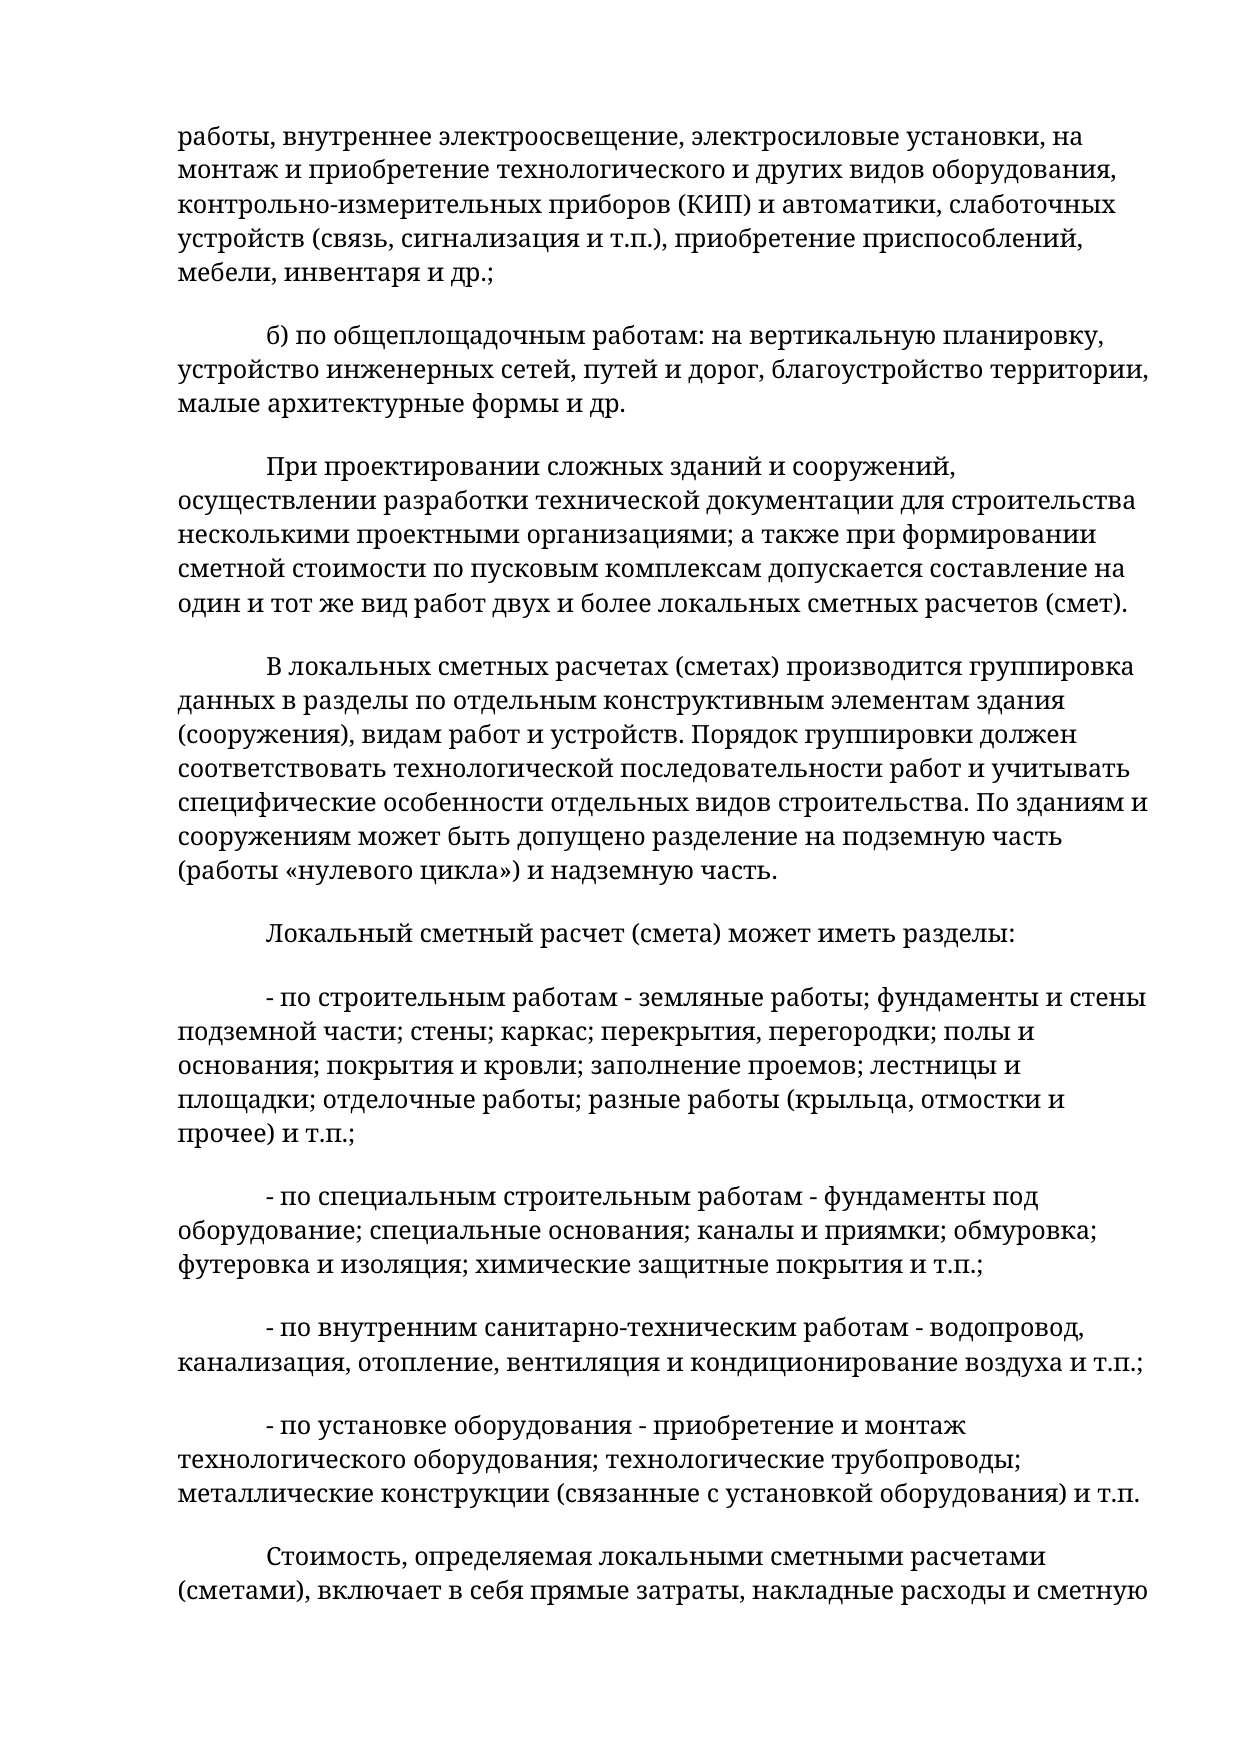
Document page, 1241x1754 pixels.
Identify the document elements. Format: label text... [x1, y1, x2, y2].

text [177, 1539, 1152, 1607]
text При проектировании сложных зданий и сооружений, осуществлении разработки технической документации для строительства несколькими проектными организациями; а также при формировании сметной стоимости по пусковым комплексам допускается составление на один и тот же вид работ двух и более локальных сметных расчетов (смет). [177, 449, 1152, 619]
text - по строительным работам - земляные работы; фундаменты и стены подземной части; стены; каркас; перекрытия, перегородки; полы и основания; покрытия и кровли; заполнение проемов; лестницы и площадки; отделочные работы; разные работы (крыльца, отмостки и прочее) и т.п.; [177, 979, 1152, 1149]
text - по специальным строительным работам - фундаменты под оборудование; специальные основания; каналы и приямки; обмуровка; футеровка и изоляция; химические защитные покрытия и т.п.; [177, 1179, 1152, 1281]
text б) по общеплощадочным работам: на вертикальную планировку, устройство инженерных сетей, путей и дорог, благоустройство территории, малые архитектурные формы и др. [177, 318, 1152, 420]
text Локальный сметный расчет (смета) может иметь разделы: [177, 916, 1152, 950]
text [177, 118, 1152, 288]
text - по установке оборудования - приобретение и монтаж технологического оборудования; технологические трубопроводы; металлические конструкции (связанные с установкой оборудования) и т.п. [177, 1407, 1152, 1509]
text - по внутренним санитарно-техническим работам - водопровод, канализация, отопление, вентиляция и кондиционирование воздуха и т.п.; [177, 1310, 1152, 1378]
text В локальных сметных расчетах (сметах) производится группировка данных в разделы по отдельным конструктивным элементам здания (сооружения), видам работ и устройств. Порядок группировки должен соответствовать технологической последовательности работ и учитывать специфические особенности отдельных видов строительства. По зданиям и сооружениям может быть допущено разделение на подземную часть (работы «нулевого цикла») и надземную часть. [177, 648, 1152, 887]
